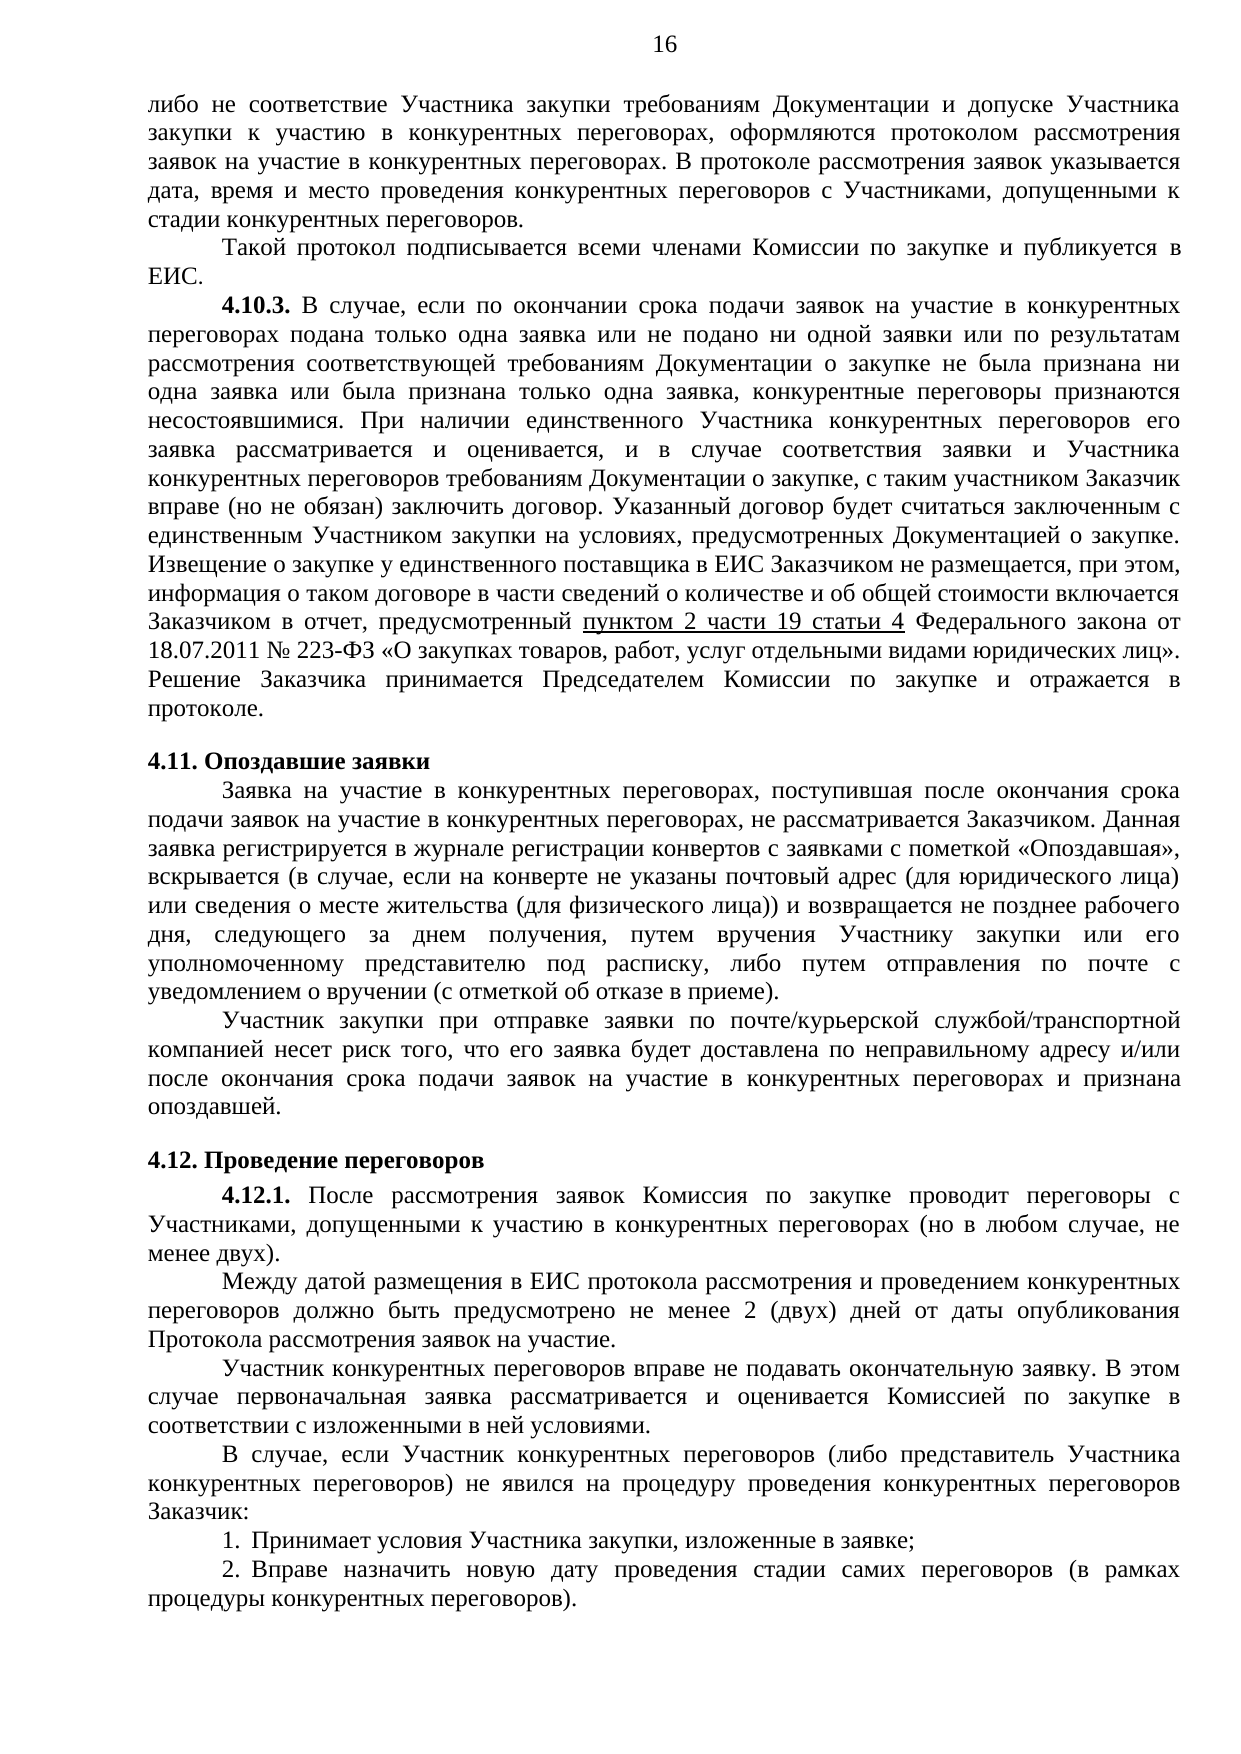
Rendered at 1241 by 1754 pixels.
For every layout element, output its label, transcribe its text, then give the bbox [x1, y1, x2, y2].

text Такой протокол подписывается всеми членами Комиссии по закупке и публикуется в ЕИС. [148, 232, 1181, 290]
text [148, 89, 1181, 232]
text 4.12. Проведение переговоров [148, 1145, 1181, 1174]
text Заявка на участие в конкурентных переговорах, поступившая после окончания срока подачи заявок на участие в конкурентных переговорах, не рассматривается Заказчиком. Данная заявка регистрируется в журнале регистрации конвертов с заявками с пометкой «Опоздавшая», вскрывается (в случае, если на конверте не указаны почтовый адрес (для юридического лица) или сведения о месте жительства (для физического лица)) и возвращается не позднее рабочего дня, следующего за днем получения, путем вручения Участнику закупки или его уполномоченному представителю под расписку, либо путем отправления по почте с уведомлением о вручении (с отметкой об отказе в приеме). [148, 775, 1181, 1005]
text 4.11. Опоздавшие заявки [148, 746, 1181, 775]
text В случае, если Участник конкурентных переговоров (либо представитель Участника конкурентных переговоров) не явился на процедуру проведения конкурентных переговоров Заказчик: [148, 1439, 1181, 1525]
list Принимает условия Участника закупки, изложенные в заявке; [148, 1525, 1181, 1554]
text 4.10.3. В случае, если по окончании срока подачи заявок на участие в конкурентных переговорах подана только одна заявка или не подано ни одной заявки или по результатам рассмотрения соответствующей требованиям Документации о закупке не была признана ни одна заявка или была признана только одна заявка, конкурентные переговоры признаются несостоявшимися. При наличии единственного Участника конкурентных переговоров его заявка рассматривается и оценивается, и в случае соответствия заявки и Участника конкурентных переговоров требованиям Документации о закупке, с таким участником Заказчик вправе (но не обязан) заключить договор. Указанный договор будет считаться заключенным с единственным Участником закупки на условиях, предусмотренных Документацией о закупке. Извещение о закупке у единственного поставщика в ЕИС Заказчиком не размещается, при этом, информация о таком договоре в части сведений о количестве и об общей стоимости включается Заказчиком в отчет, предусмотренный пунктом 2 части 19 статьи 4 Федерального закона от 18.07.2011 № 223-ФЗ «О закупках товаров, работ, услуг отдельными видами юридических лиц». Решение Заказчика принимается Председателем Комиссии по закупке и отражается в протоколе. [148, 290, 1181, 721]
text 4.12.1. После рассмотрения заявок Комиссия по закупке проводит переговоры с Участниками, допущенными к участию в конкурентных переговорах (но в любом случае, не менее двух). [148, 1180, 1181, 1266]
text Между датой размещения в ЕИС протокола рассмотрения и проведением конкурентных переговоров должно быть предусмотрено не менее 2 (двух) дней от даты опубликования Протокола рассмотрения заявок на участие. [148, 1266, 1181, 1353]
text Участник конкурентных переговоров вправе не подавать окончательную заявку. В этом случае первоначальная заявка рассматривается и оценивается Комиссией по закупке в соответствии с изложенными в ней условиями. [148, 1353, 1181, 1439]
list Вправе назначить новую дату проведения стадии самих переговоров (в рамках процедуры конкурентных переговоров). [148, 1554, 1181, 1611]
text Участник закупки при отправке заявки по почте/курьерской службой/транспортной компанией несет риск того, что его заявка будет доставлена по неправильному адресу и/или после окончания срока подачи заявок на участие в конкурентных переговорах и признана опоздавшей. [148, 1005, 1181, 1120]
